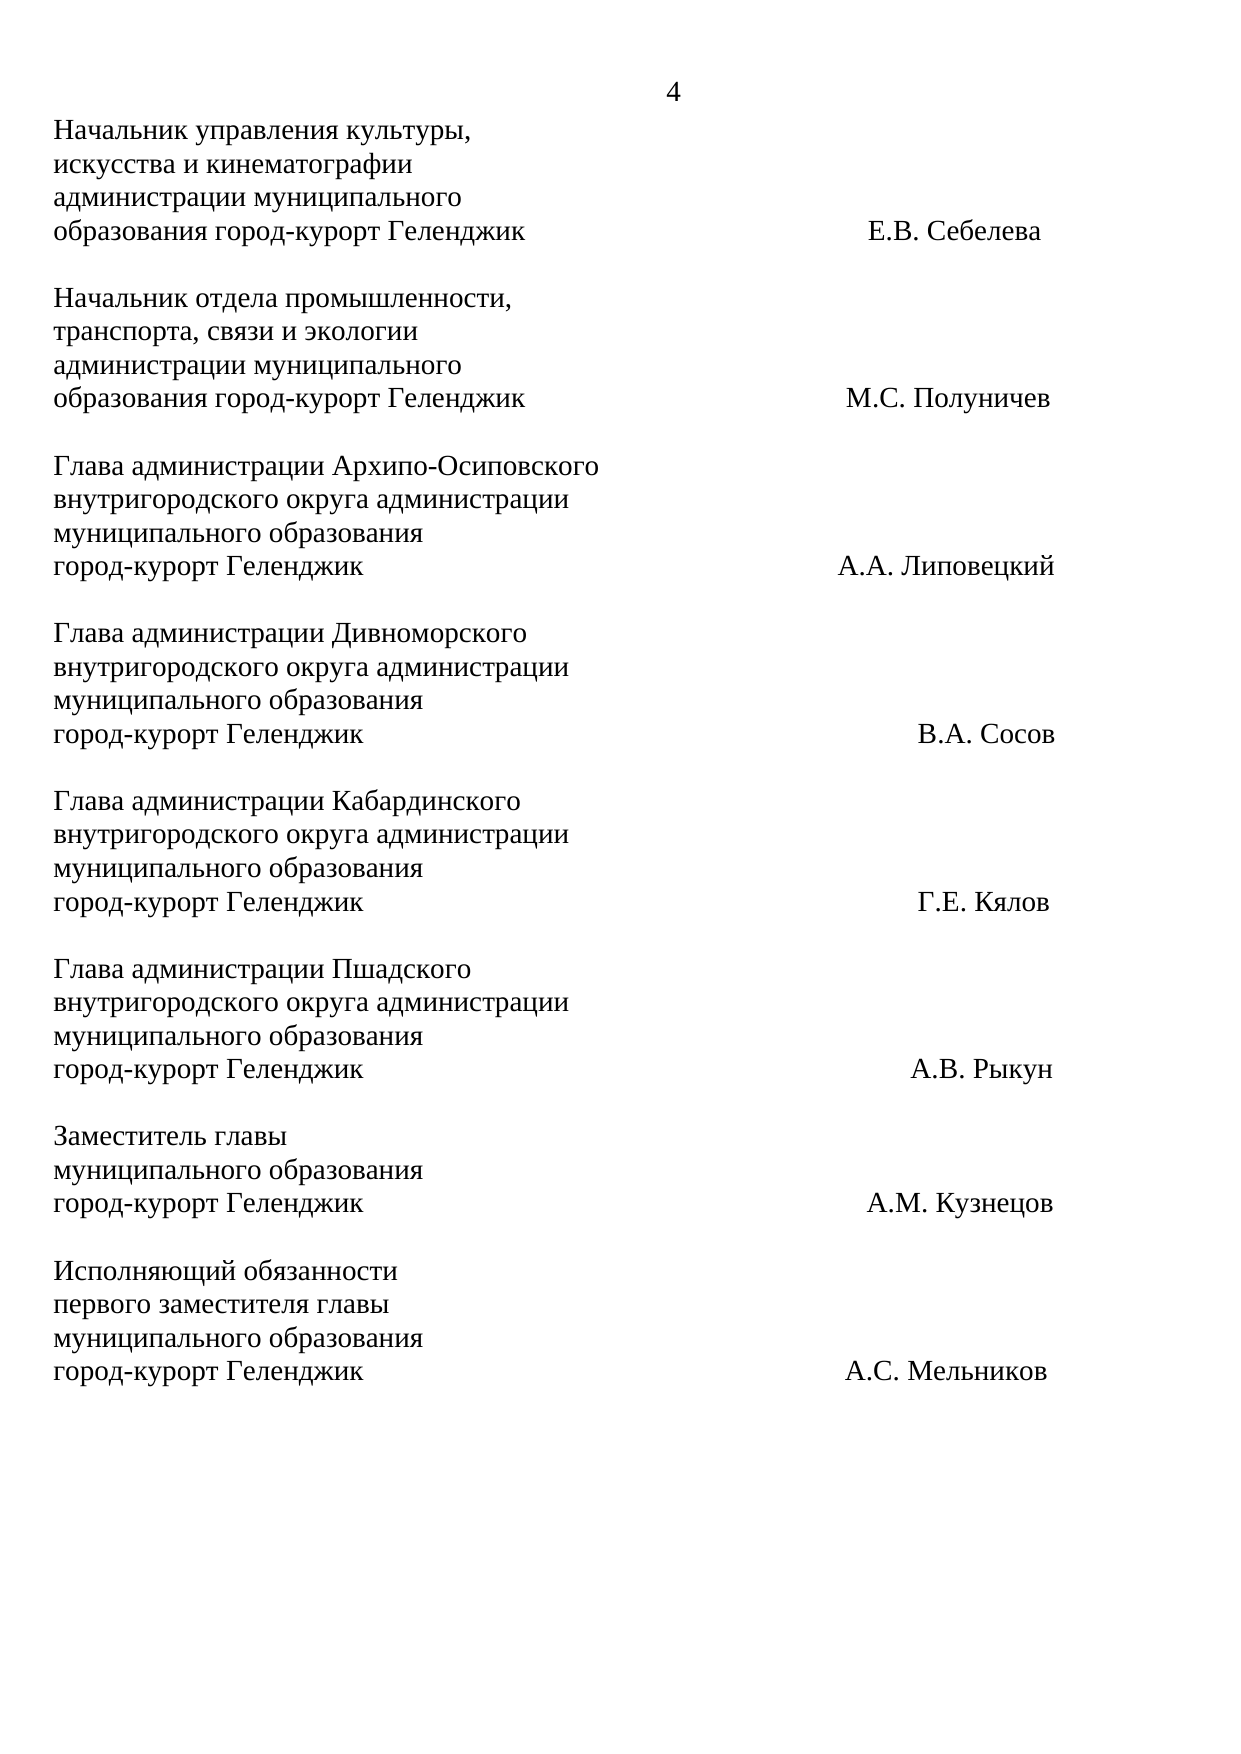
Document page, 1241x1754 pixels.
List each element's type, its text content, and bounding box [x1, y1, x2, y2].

text Заместитель главы [53, 1118, 1057, 1152]
text искусства и кинематографии [53, 146, 1057, 179]
text город-курорт Геленджик А.М. Кузнецов [53, 1186, 1057, 1219]
text Начальник управления культуры, [53, 112, 1057, 146]
text Глава администрации Кабардинского [53, 783, 1057, 817]
text образования город-курорт Геленджик Е.В. Себелева [53, 213, 1057, 246]
text город-курорт Геленджик Г.Е. Кялов [53, 884, 1057, 917]
text город-курорт Геленджик А.С. Мельников [53, 1353, 1057, 1387]
text Начальник отдела промышленности, [53, 280, 1057, 313]
text образования город-курорт Геленджик М.С. Полуничев [53, 381, 1057, 414]
text внутригородского округа администрации [53, 984, 1057, 1018]
text город-курорт Геленджик А.В. Рыкун [53, 1051, 1057, 1085]
text Исполняющий обязанности [53, 1253, 1057, 1286]
text внутригородского округа администрации [53, 817, 1057, 850]
text администрации муниципального [53, 179, 1057, 213]
text муниципального образования [53, 1018, 1057, 1051]
text Глава администрации Дивноморского [53, 615, 1057, 649]
text город-курорт Геленджик В.А. Сосов [53, 716, 1057, 749]
text муниципального образования [53, 1320, 1057, 1353]
text муниципального образования [53, 850, 1057, 884]
text первого заместителя главы [53, 1286, 1057, 1320]
text город-курорт Геленджик А.А. Липовецкий [53, 548, 1057, 582]
text внутригородского округа администрации [53, 649, 1057, 682]
text муниципального образования [53, 1152, 1057, 1186]
text транспорта, связи и экологии [53, 313, 1057, 347]
text муниципального образования [53, 515, 1057, 548]
text администрации муниципального [53, 347, 1057, 381]
text внутригородского округа администрации [53, 481, 1057, 515]
text Глава администрации Архипо-Осиповского [53, 448, 1057, 481]
text Глава администрации Пшадского [53, 951, 1057, 984]
text муниципального образования [53, 682, 1057, 716]
